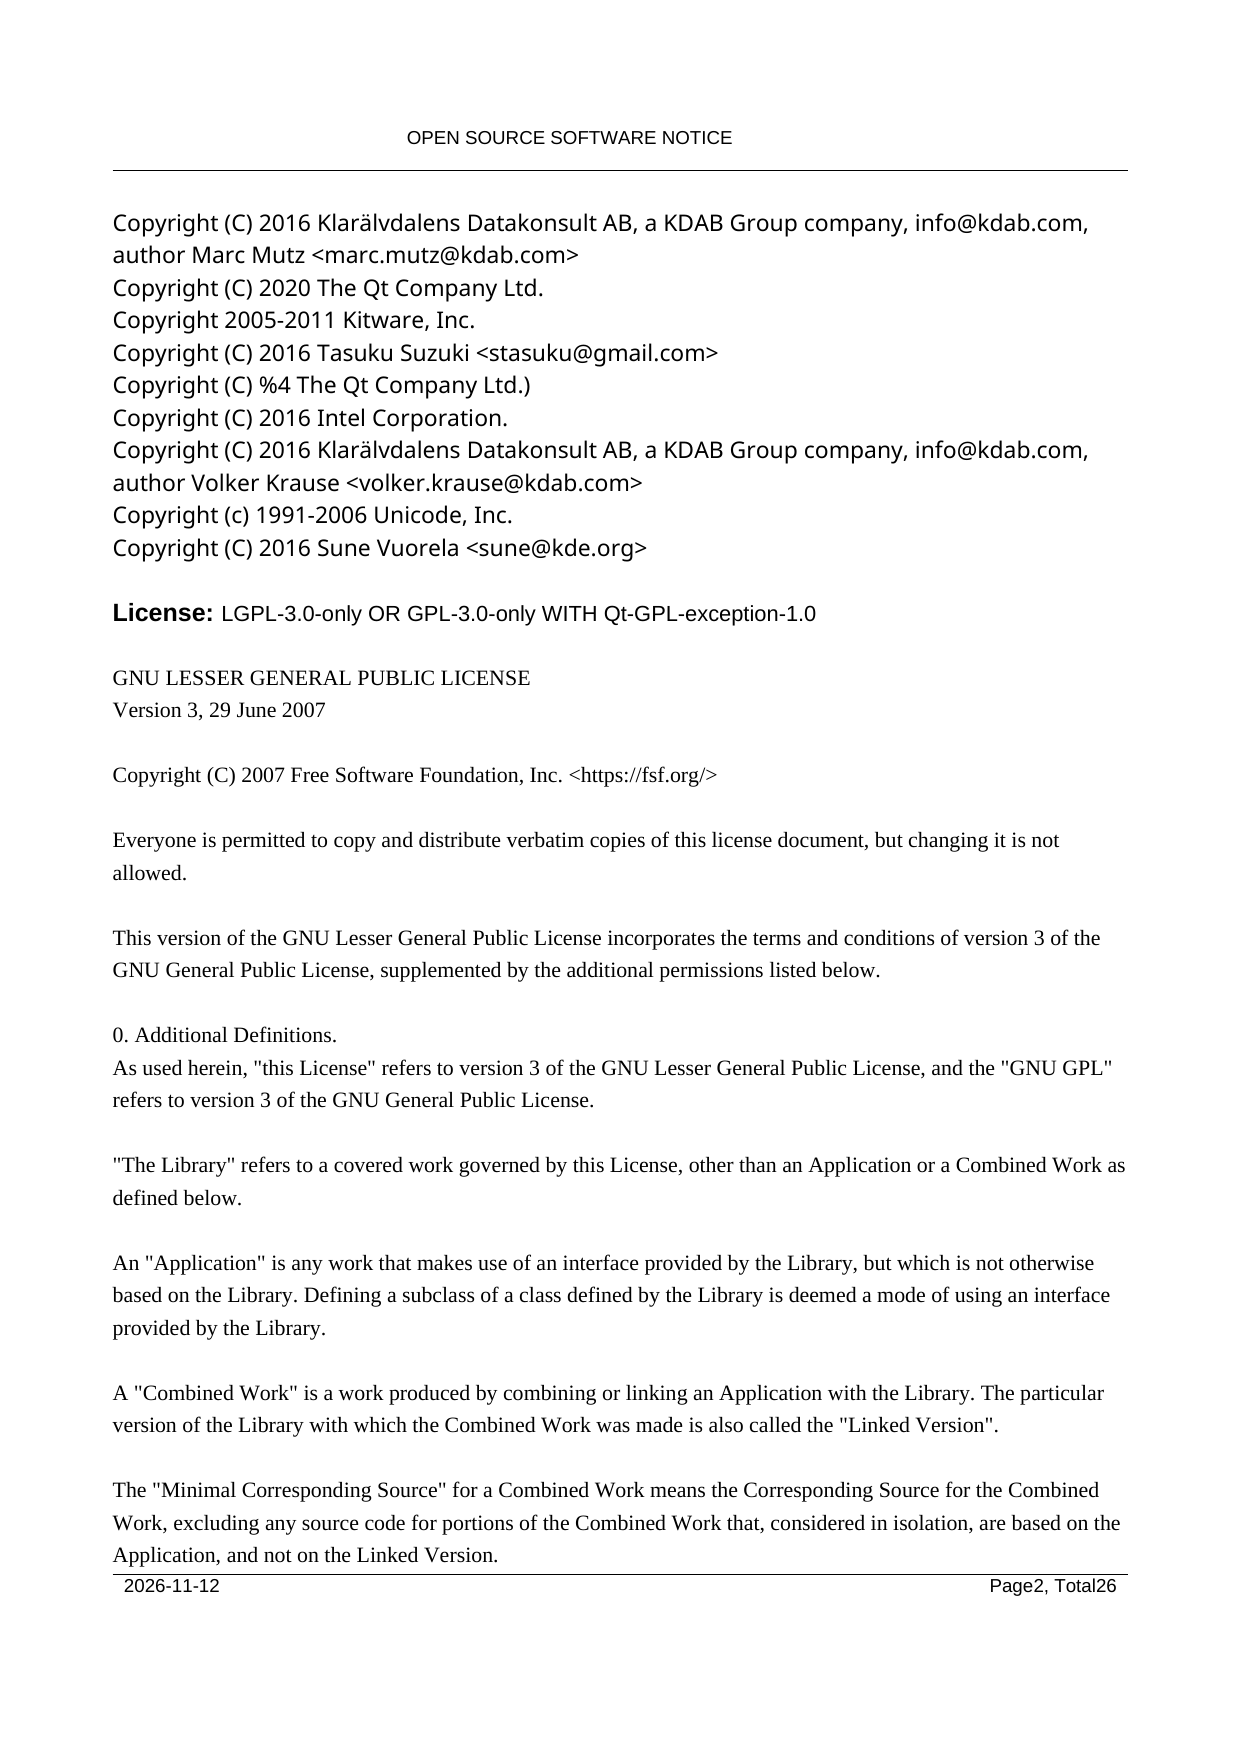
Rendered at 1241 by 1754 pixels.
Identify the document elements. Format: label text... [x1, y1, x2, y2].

text "The Library" refers to a covered work governed by this License, other than an Application or a Combined Work as defined below. [112, 1149, 1128, 1214]
text GNU LESSER GENERAL PUBLIC LICENSE [112, 629, 1128, 694]
text As used herein, "this License" refers to version 3 of the GNU Lesser General Public License, and the "GNU GPL" refers to version 3 of the GNU General Public License. [112, 1051, 1128, 1116]
text 0. Additional Definitions. [112, 1019, 1128, 1051]
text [112, 206, 1128, 596]
text The "Minimal Corresponding Source" for a Combined Work means the Corresponding Source for the Combined Work, excluding any source code for portions of the Combined Work that, considered in isolation, are based on the Application, and not on the Linked Version. [112, 1474, 1128, 1571]
text Everyone is permitted to copy and distribute verbatim copies of this license document, but changing it is not allowed. [112, 824, 1128, 889]
text An "Application" is any work that makes use of an interface provided by the Library, but which is not otherwise based on the Library. Defining a subclass of a class defined by the Library is deemed a mode of using an interface provided by the Library. [112, 1246, 1128, 1344]
text Copyright (C) 2007 Free Software Foundation, Inc. <https://fsf.org/> [112, 759, 1128, 791]
text This version of the GNU Lesser General Public License incorporates the terms and conditions of version 3 of the GNU General Public License, supplemented by the additional permissions listed below. [112, 921, 1128, 986]
text Version 3, 29 June 2007 [112, 694, 1128, 726]
text License: LGPL-3.0-only OR GPL-3.0-only WITH Qt-GPL-exception-1.0 [112, 596, 1128, 629]
text A "Combined Work" is a work produced by combining or linking an Application with the Library. The particular version of the Library with which the Combined Work was made is also called the "Linked Version". [112, 1376, 1128, 1441]
